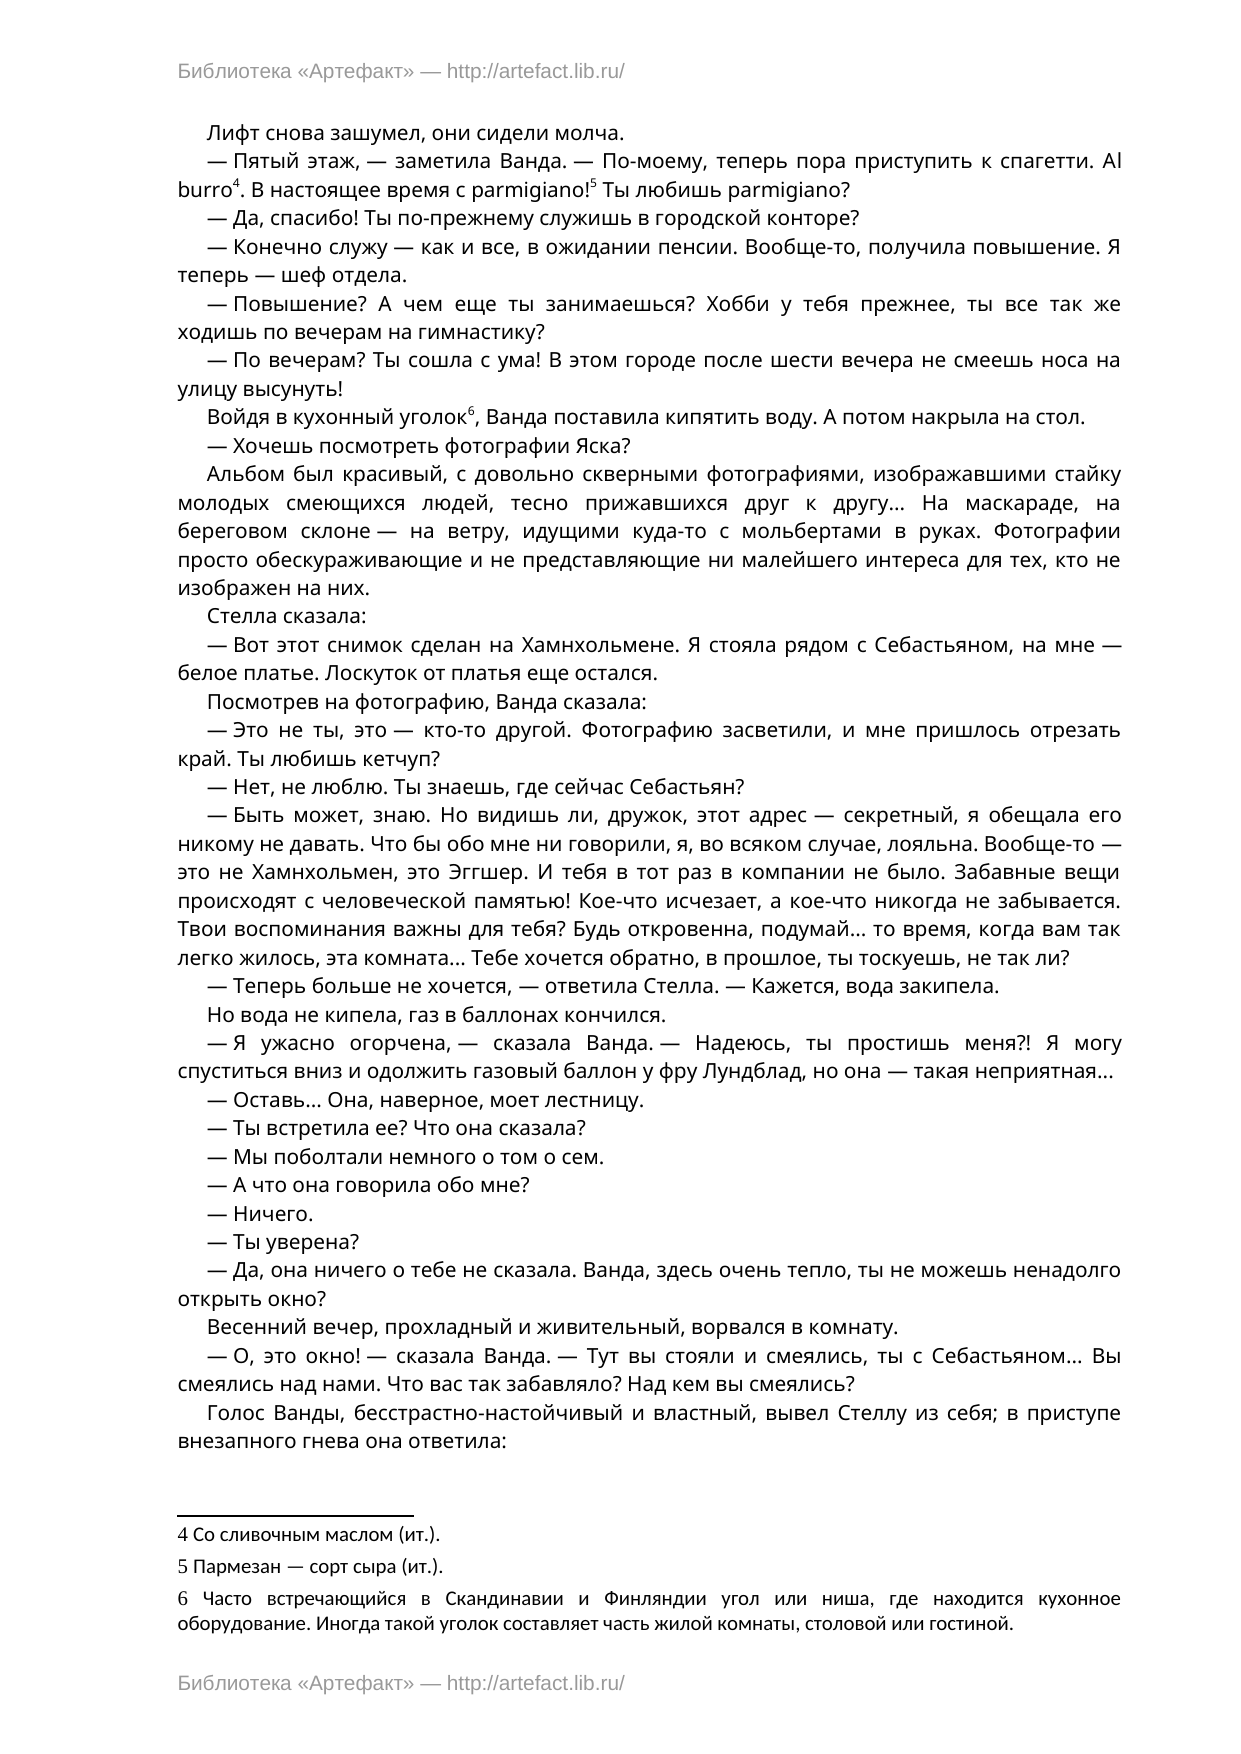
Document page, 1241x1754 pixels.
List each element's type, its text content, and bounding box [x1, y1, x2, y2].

text — Ты встретила ее? Что она сказала? [177, 1113, 1122, 1142]
text Стелла сказала: [177, 602, 1122, 630]
text Голос Ванды, бесстрастно-настойчивый и властный, вывел Стеллу из себя; в приступе внезапного гнева она ответила: [177, 1398, 1122, 1455]
text Войдя в кухонный уголок, Ванда поставила кипятить воду. А потом накрыла на стол. [177, 402, 1122, 431]
text — А что она говорила обо мне? [177, 1170, 1122, 1199]
text — Мы поболтали немного о том о сем. [177, 1142, 1122, 1170]
text — Теперь больше не хочется, — ответила Стелла. — Кажется, вода закипела. [177, 971, 1122, 1000]
text — Я ужасно огорчена, — сказала Ванда. — Надеюсь, ты простишь меня?! Я могу спуститься вниз и одолжить газовый баллон у фру Лундблад, но она — такая неприятная... [177, 1028, 1122, 1085]
text — Конечно служу — как и все, в ожидании пенсии. Вообще-то, получила повышение. Я теперь — шеф отдела. [177, 232, 1122, 289]
text — Повышение? А чем еще ты занимаешься? Хобби у тебя прежнее, ты все так же ходишь по вечерам на гимнастику? [177, 289, 1122, 346]
text — Да, она ничего о тебе не сказала. Ванда, здесь очень тепло, ты не можешь ненадолго открыть окно? [177, 1256, 1122, 1312]
text — Пятый этаж, — заметила Ванда. — По-моему, теперь пора приступить к спагетти. Аl burro. В настоящее время с parmigiano! Ты любишь parmigiano? [177, 147, 1122, 203]
text Весенний вечер, прохладный и живительный, ворвался в комнату. [177, 1312, 1122, 1341]
text — Да, спасибо! Ты по-прежнему служишь в городской конторе? [177, 203, 1122, 232]
text — Вот этот снимок сделан на Хамнхольмене. Я стояла рядом с Себастьяном, на мне — белое платье. Лоскуток от платья еще остался. [177, 630, 1122, 687]
text Посмотрев на фотографию, Ванда сказала: [177, 687, 1122, 715]
text — Оставь... Она, наверное, моет лестницу. [177, 1085, 1122, 1113]
text — Быть может, знаю. Но видишь ли, дружок, этот адрес — секретный, я обещала его никому не давать. Что бы обо мне ни говорили, я, во всяком случае, лояльна. Вообще-то — это не Хамнхольмен, это Эггшер. И тебя в тот раз в компании не было. Забавные вещи происходят с человеческой памятью! Кое-что исчезает, а кое-что никогда не забывается. Твои воспоминания важны для тебя? Будь откровенна, подумай... то время, когда вам так легко жилось, эта комната... Тебе хочется обратно, в прошлое, ты тоскуешь, не так ли? [177, 801, 1122, 971]
text — Ничего. [177, 1199, 1122, 1227]
text Но вода не кипела, газ в баллонах кончился. [177, 1000, 1122, 1028]
text — Хочешь посмотреть фотографии Яска? [177, 431, 1122, 459]
text Альбом был красивый, с довольно скверными фотографиями, изображавшими стайку молодых смеющихся людей, тесно прижавшихся друг к другу... На маскараде, на береговом склоне — на ветру, идущими куда-то с мольбертами в руках. Фотографии просто обескураживающие и не представляющие ни малейшего интереса для тех, кто не изображен на них. [177, 459, 1122, 602]
text — О, это окно! — сказала Ванда. — Тут вы стояли и смеялись, ты с Себастьяном... Вы смеялись над нами. Что вас так забавляло? Над кем вы смеялись? [177, 1341, 1122, 1398]
text — По вечерам? Ты сошла с ума! В этом городе после шести вечера не смеешь носа на улицу высунуть! [177, 346, 1122, 402]
text — Нет, не люблю. Ты знаешь, где сейчас Себастьян? [177, 772, 1122, 801]
text Лифт снова зашумел, они сидели молча. [177, 118, 1122, 147]
text — Ты уверена? [177, 1227, 1122, 1256]
text — Это не ты, это — кто-то другой. Фотографию засветили, и мне пришлось отрезать край. Ты любишь кетчуп? [177, 715, 1122, 772]
